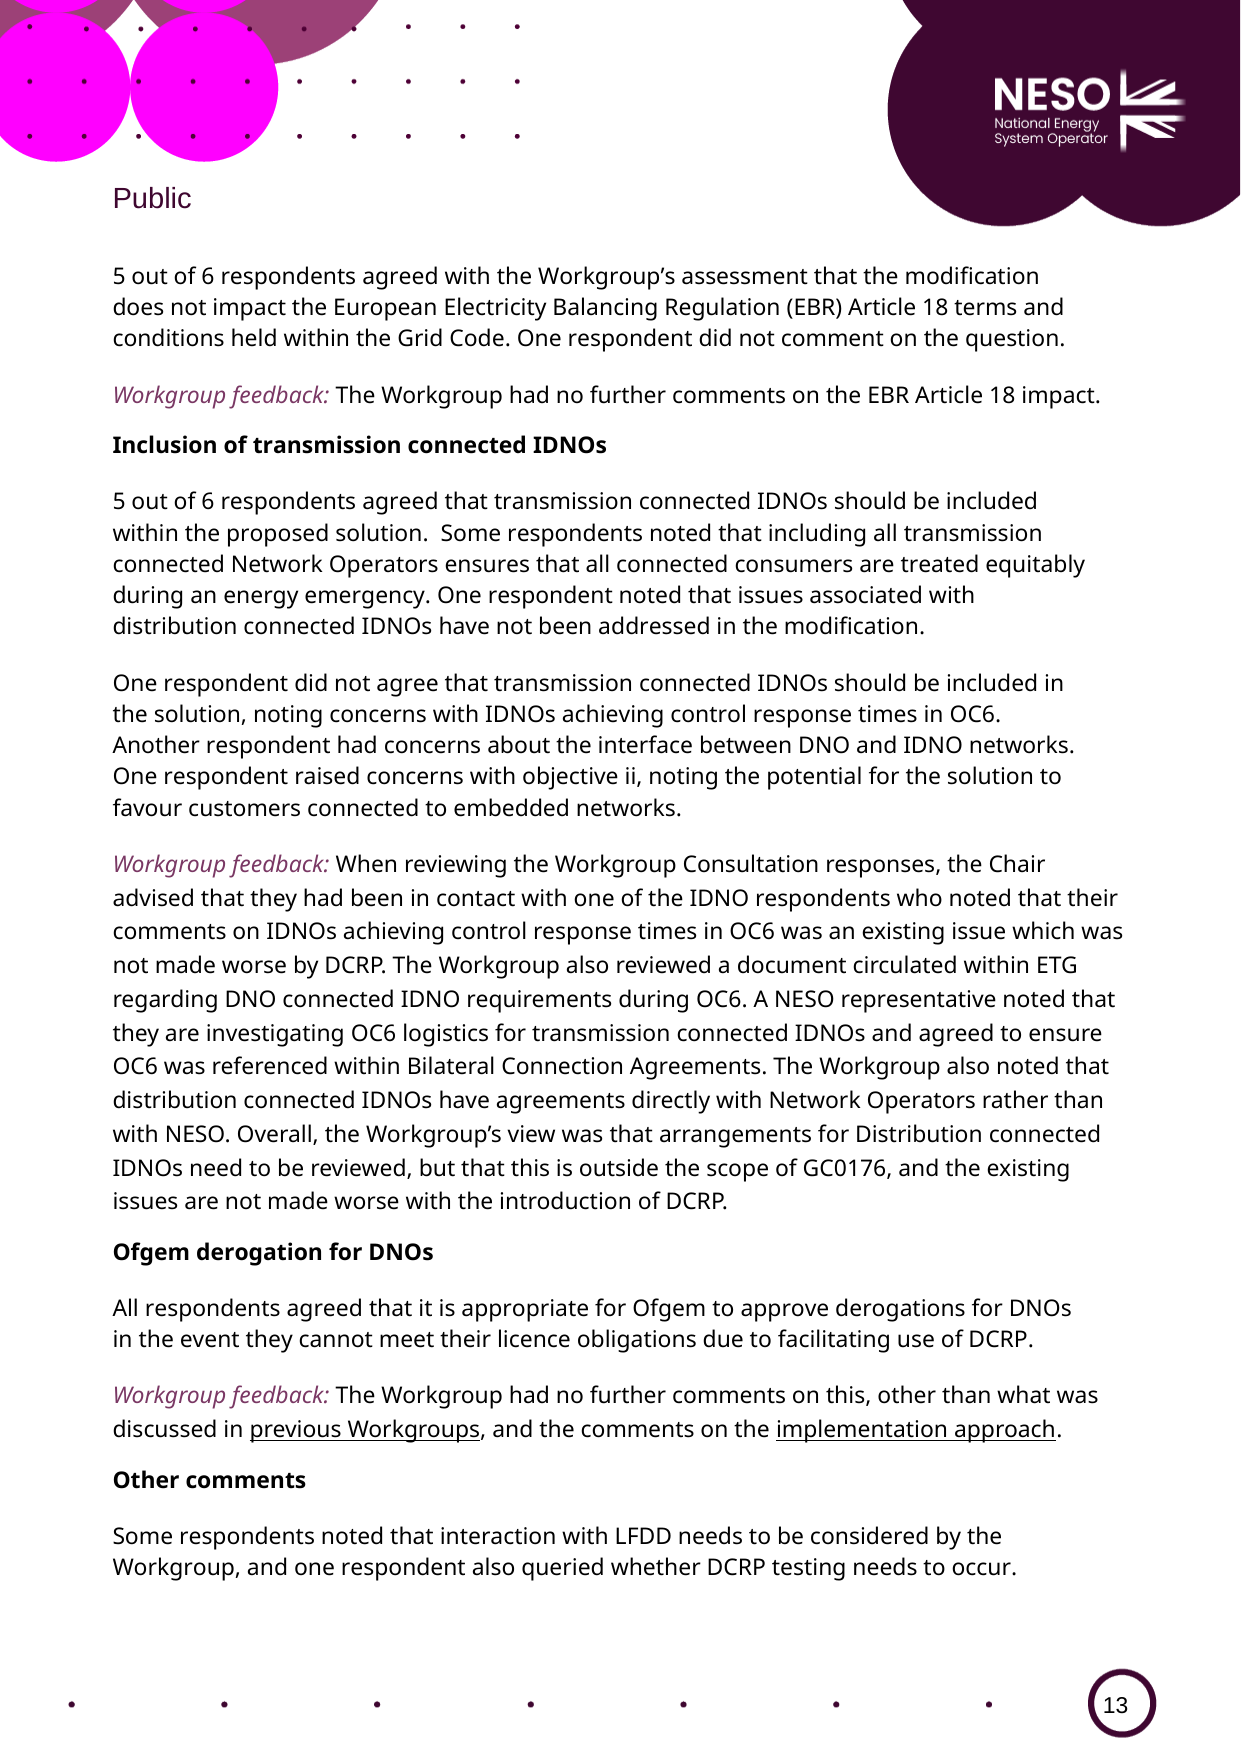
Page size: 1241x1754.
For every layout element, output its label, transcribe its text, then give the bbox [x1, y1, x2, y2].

text Some respondents noted that interaction with LFDD needs to be considered by the Workgroup, and one respondent also queried whether DCRP testing needs to occur. [112, 1520, 1095, 1582]
text Inclusion of transmission connected IDNOs [112, 429, 1095, 460]
text One respondent did not agree that transmission connected IDNOs should be included in the solution, noting concerns with IDNOs achieving control response times in OC6. Another respondent had concerns about the interface between DNO and IDNO networks. One respondent raised concerns with objective ii, noting the potential for the solution to favour customers connected to embedded networks. [112, 667, 1095, 823]
text Ofgem derogation for DNOs [112, 1236, 1095, 1267]
text Workgroup feedback: When reviewing the Workgroup Consultation responses, the Chair advised that they had been in contact with one of the IDNO respondents who noted that their comments on IDNOs achieving control response times in OC6 was an existing issue which was not made worse by DCRP. The Workgroup also reviewed a document circulated within ETG regarding DNO connected IDNO requirements during OC6. A NESO representative noted that they are investigating OC6 logistics for transmission connected IDNOs and agreed to ensure OC6 was referenced within Bilateral Connection Agreements. The Workgroup also noted that distribution connected IDNOs have agreements directly with Network Operators rather than with NESO. Overall, the Workgroup’s view was that arrangements for Distribution connected IDNOs need to be reviewed, but that this is outside the scope of GC0176, and the existing issues are not made worse with the introduction of DCRP. [112, 848, 1128, 1217]
text Workgroup feedback: The Workgroup had no further comments on the EBR Article 18 impact. [112, 379, 1128, 410]
text All respondents agreed that it is appropriate for Ofgem to approve derogations for DNOs in the event they cannot meet their licence obligations due to facilitating use of DCRP. [112, 1292, 1095, 1354]
text Workgroup feedback: The Workgroup had no further comments on this, other than what was discussed in previous Workgroups, and the comments on the implementation approach. [112, 1379, 1128, 1444]
text 5 out of 6 respondents agreed that transmission connected IDNOs should be included within the proposed solution. Some respondents noted that including all transmission connected Network Operators ensures that all connected consumers are treated equitably during an energy emergency. One respondent noted that issues associated with distribution connected IDNOs have not been addressed in the modification. [112, 485, 1095, 642]
text Other comments [112, 1464, 1095, 1495]
text 5 out of 6 respondents agreed with the Workgroup’s assessment that the modification does not impact the European Electricity Balancing Regulation (EBR) Article 18 terms and conditions held within the Grid Code. One respondent did not comment on the question. [112, 260, 1095, 354]
picture [0, 0, 1241, 1754]
